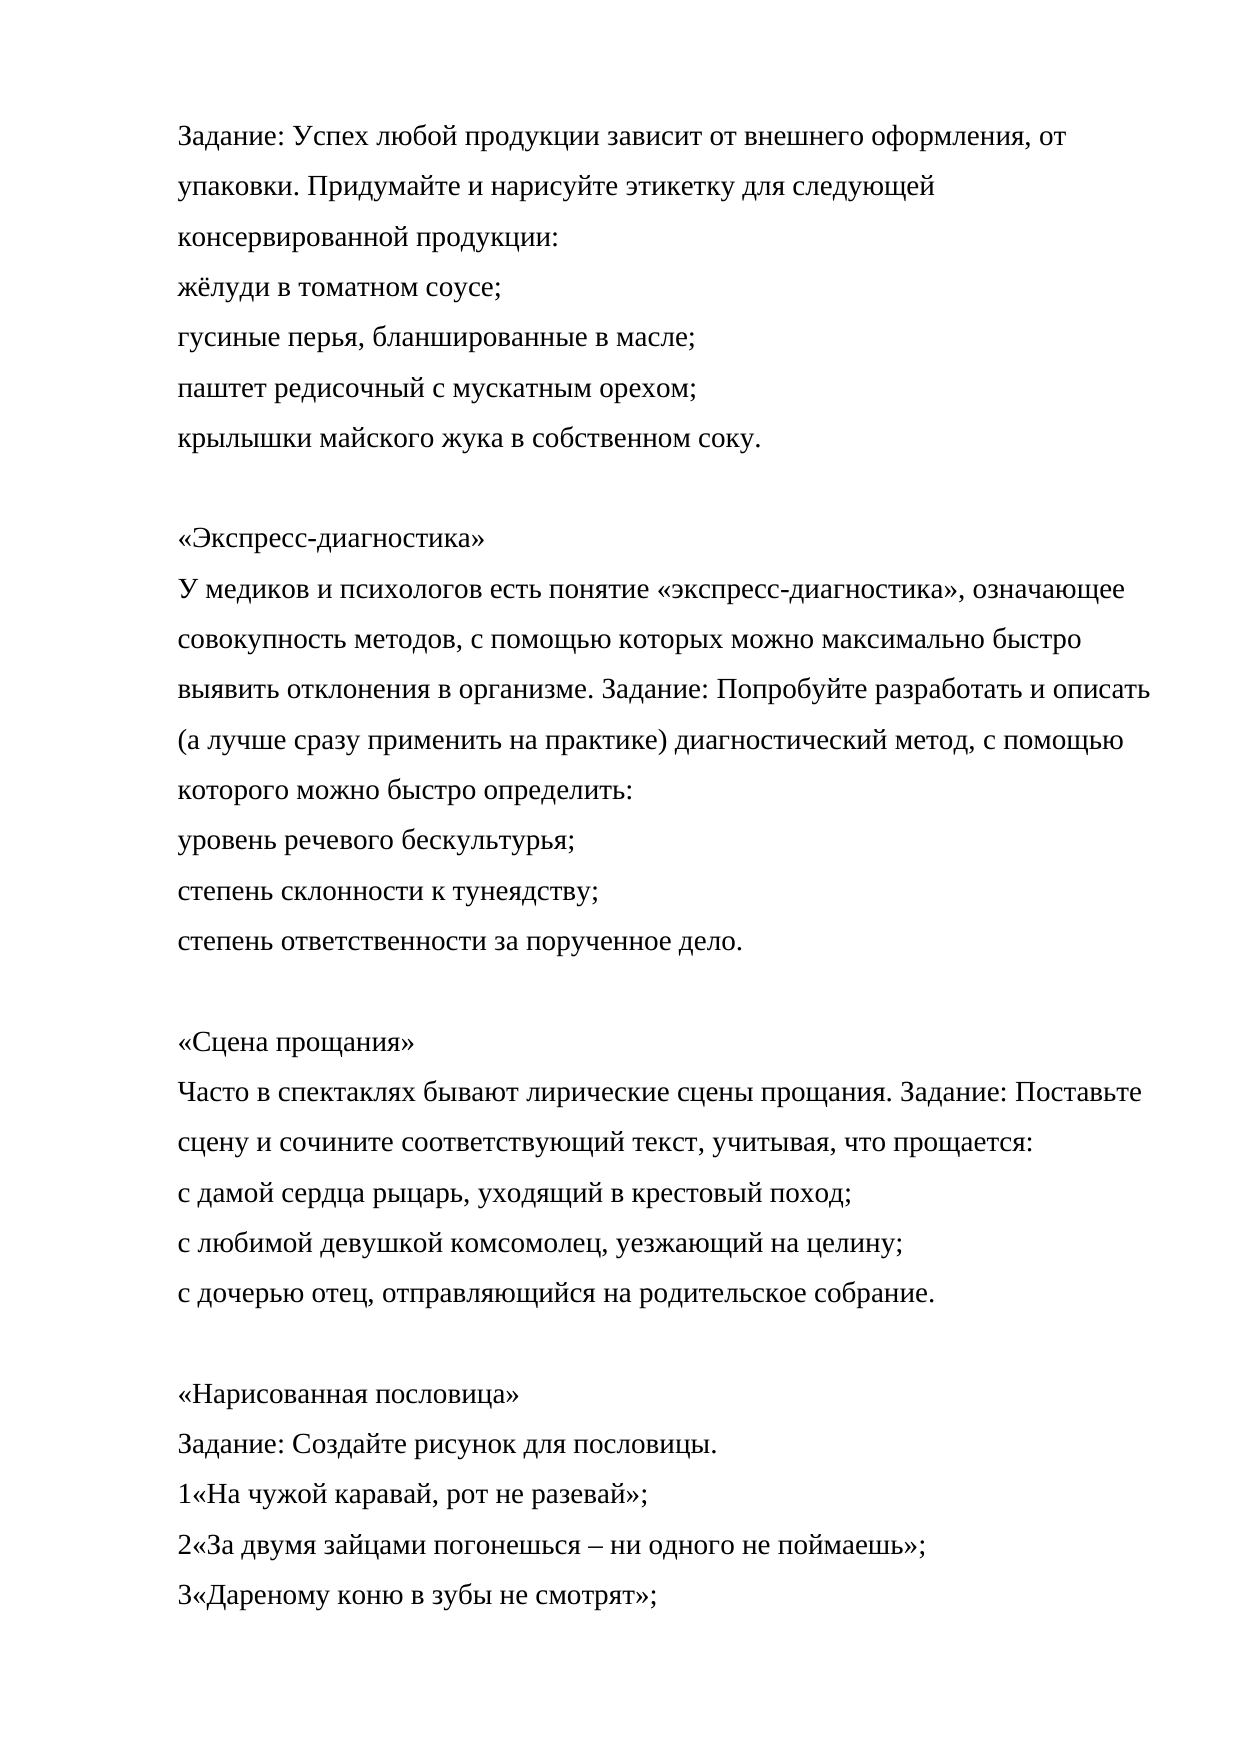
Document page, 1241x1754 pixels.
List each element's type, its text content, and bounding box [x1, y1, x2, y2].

text с любимой девушкой комсомолец, уезжающий на целину; [177, 1225, 1152, 1258]
text 2«За двумя зайцами погонешься – ни одного не поймаешь»; [177, 1527, 1152, 1560]
text уровень речевого бескультурья; [177, 822, 1152, 856]
text Часто в спектаклях бывают лирические сцены прощания. Задание: Поставьте сцену и сочините соответствующий текст, учитывая, что прощается: [177, 1074, 1152, 1158]
text с дамой сердца рыцарь, уходящий в крестовый поход; [177, 1175, 1152, 1208]
text гусиные перья, бланшированные в масле; [177, 319, 1152, 353]
text «Сцена прощания» [177, 973, 1152, 1057]
text паштет редисочный с мускатным орехом; [177, 370, 1152, 403]
text «Нарисованная пословица» [177, 1326, 1152, 1409]
text жёлуди в томатном соусе; [177, 269, 1152, 303]
text степень ответственности за порученное дело. [177, 923, 1152, 957]
text крылышки майского жука в собственном соку. [177, 420, 1152, 453]
text с дочерью отец, отправляющийся на родительское собрание. [177, 1275, 1152, 1309]
text У медиков и психологов есть понятие «экспресс-диагностика», означающее совокупность методов, с помощью которых можно максимально быстро выявить отклонения в организме. Задание: Попробуйте разработать и описать (а лучше сразу применить на практике) диагностический метод, с помощью которого можно быстро определить: [177, 571, 1152, 806]
text степень склонности к тунеядству; [177, 873, 1152, 906]
text Задание: Успех любой продукции зависит от внешнего оформления, от упаковки. Придумайте и нарисуйте этикетку для следующей консервированной продукции: [177, 118, 1152, 252]
text 3«Дареному коню в зубы не смотрят»; [177, 1577, 1152, 1611]
text Задание: Создайте рисунок для пословицы. [177, 1426, 1152, 1460]
text «Экспресс-диагностика» [177, 470, 1152, 554]
text 1«На чужой каравай, рот не разевай»; [177, 1477, 1152, 1510]
